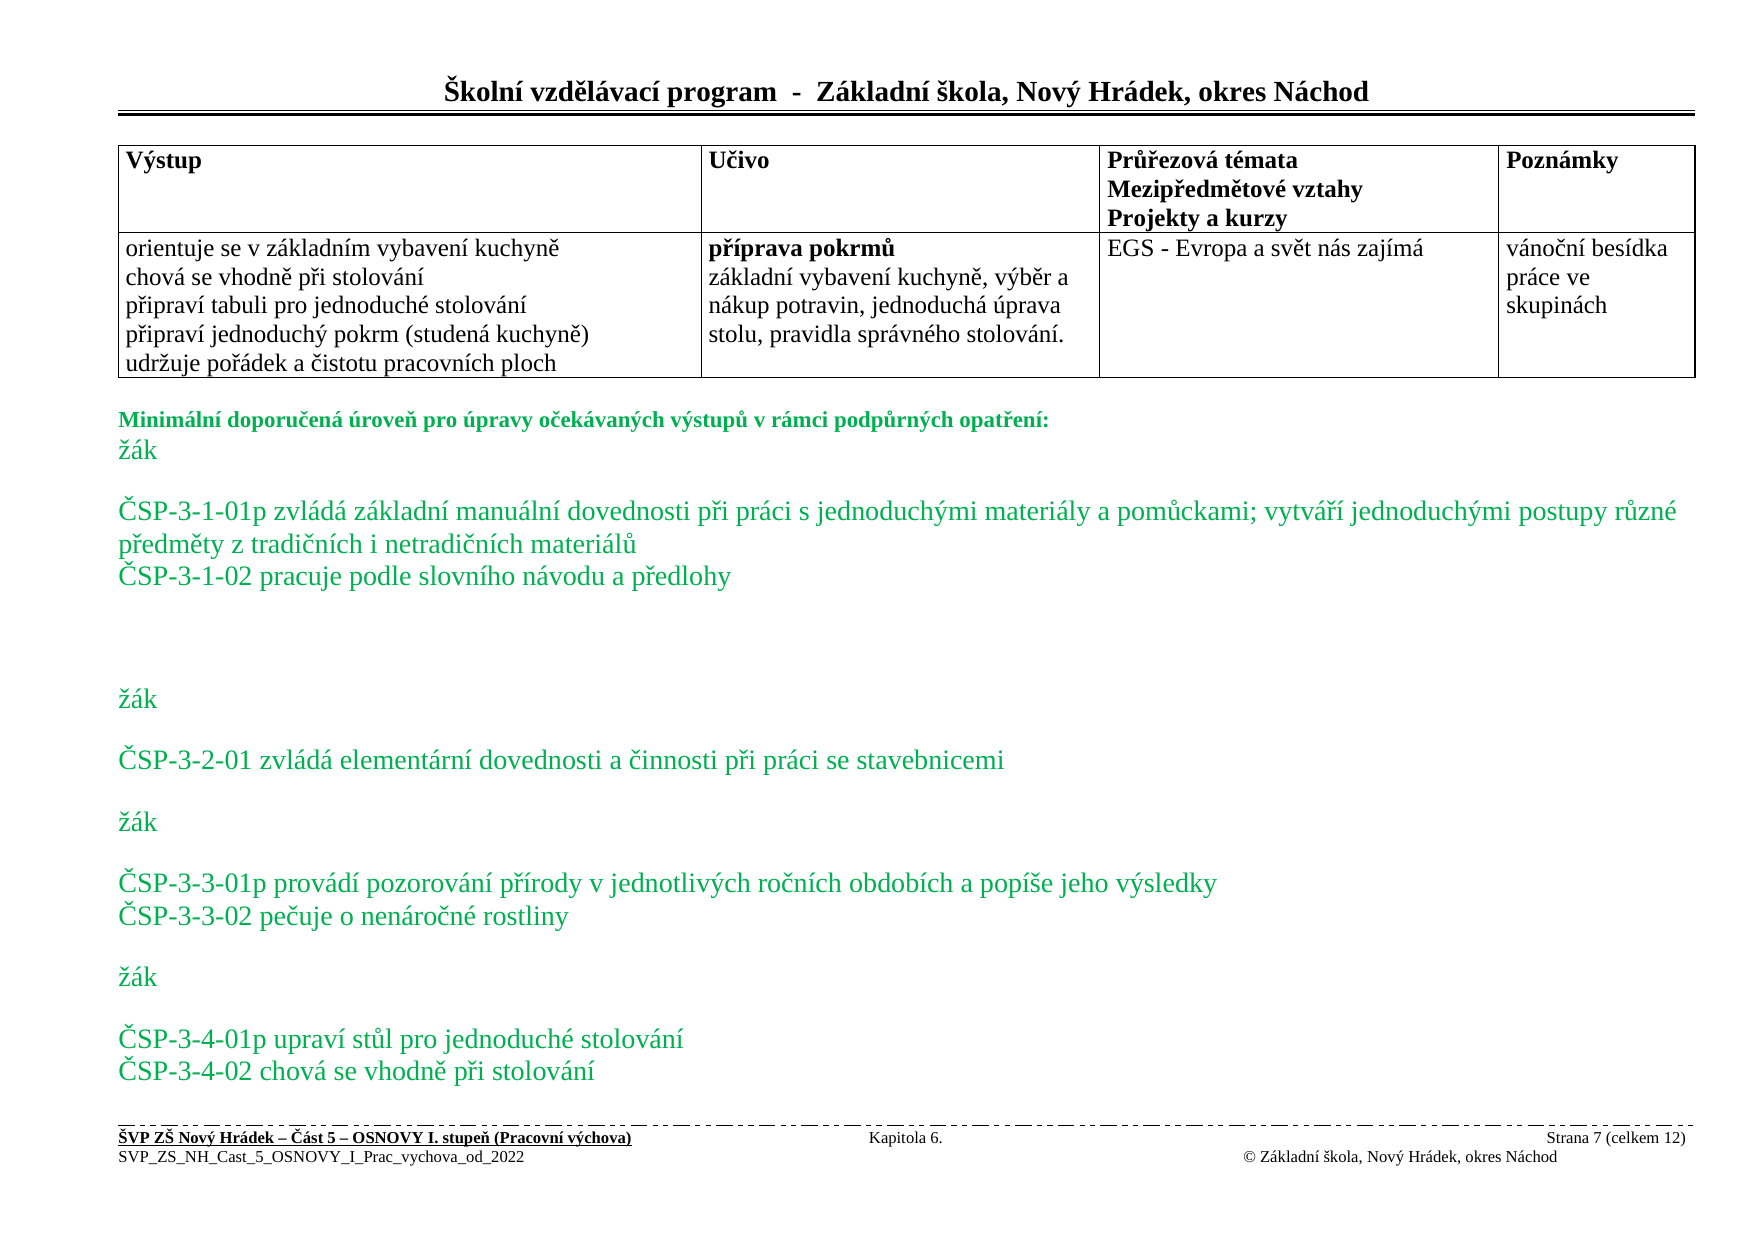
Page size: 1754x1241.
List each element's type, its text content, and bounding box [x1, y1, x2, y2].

text ČSP-3-4-01p upraví stůl pro jednoduché stolování ČSP-3-4-02 chová se vhodně při stolování [118, 1022, 1695, 1087]
text Minimální doporučená úroveň pro úpravy očekávaných výstupů v rámci podpůrných opatření: [118, 406, 1695, 433]
table_header Poznámky [1499, 146, 1694, 232]
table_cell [1499, 233, 1694, 377]
text ČSP-3-3-01p provádí pozorování přírody v jednotlivých ročních obdobích a popíše jeho výsledky ČSP-3-3-02 pečuje o nenáročné rostliny [118, 866, 1695, 931]
text ČSP-3-1-01p zvládá základní manuální dovednosti při práci s jednoduchými materiály a pomůckami; vytváří jednoduchými postupy různé předměty z tradičních i netradičních materiálů ČSP-3-1-02 pracuje podle slovního návodu a předlohy [118, 494, 1695, 591]
text žák ČSP-3-2-01 zvládá elementární dovednosti a činnosti při práci se stavebnicemi [118, 682, 1695, 776]
table_header Učivo [702, 146, 1099, 232]
text žák [118, 433, 1695, 465]
table_header Průřezová témata Mezipředmětové vztahy Projekty a kurzy [1100, 146, 1498, 232]
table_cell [119, 233, 701, 377]
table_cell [1100, 233, 1498, 377]
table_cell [702, 233, 1099, 377]
text žák [118, 960, 1695, 993]
table_header Výstup [119, 146, 701, 232]
text žák [118, 805, 1695, 837]
